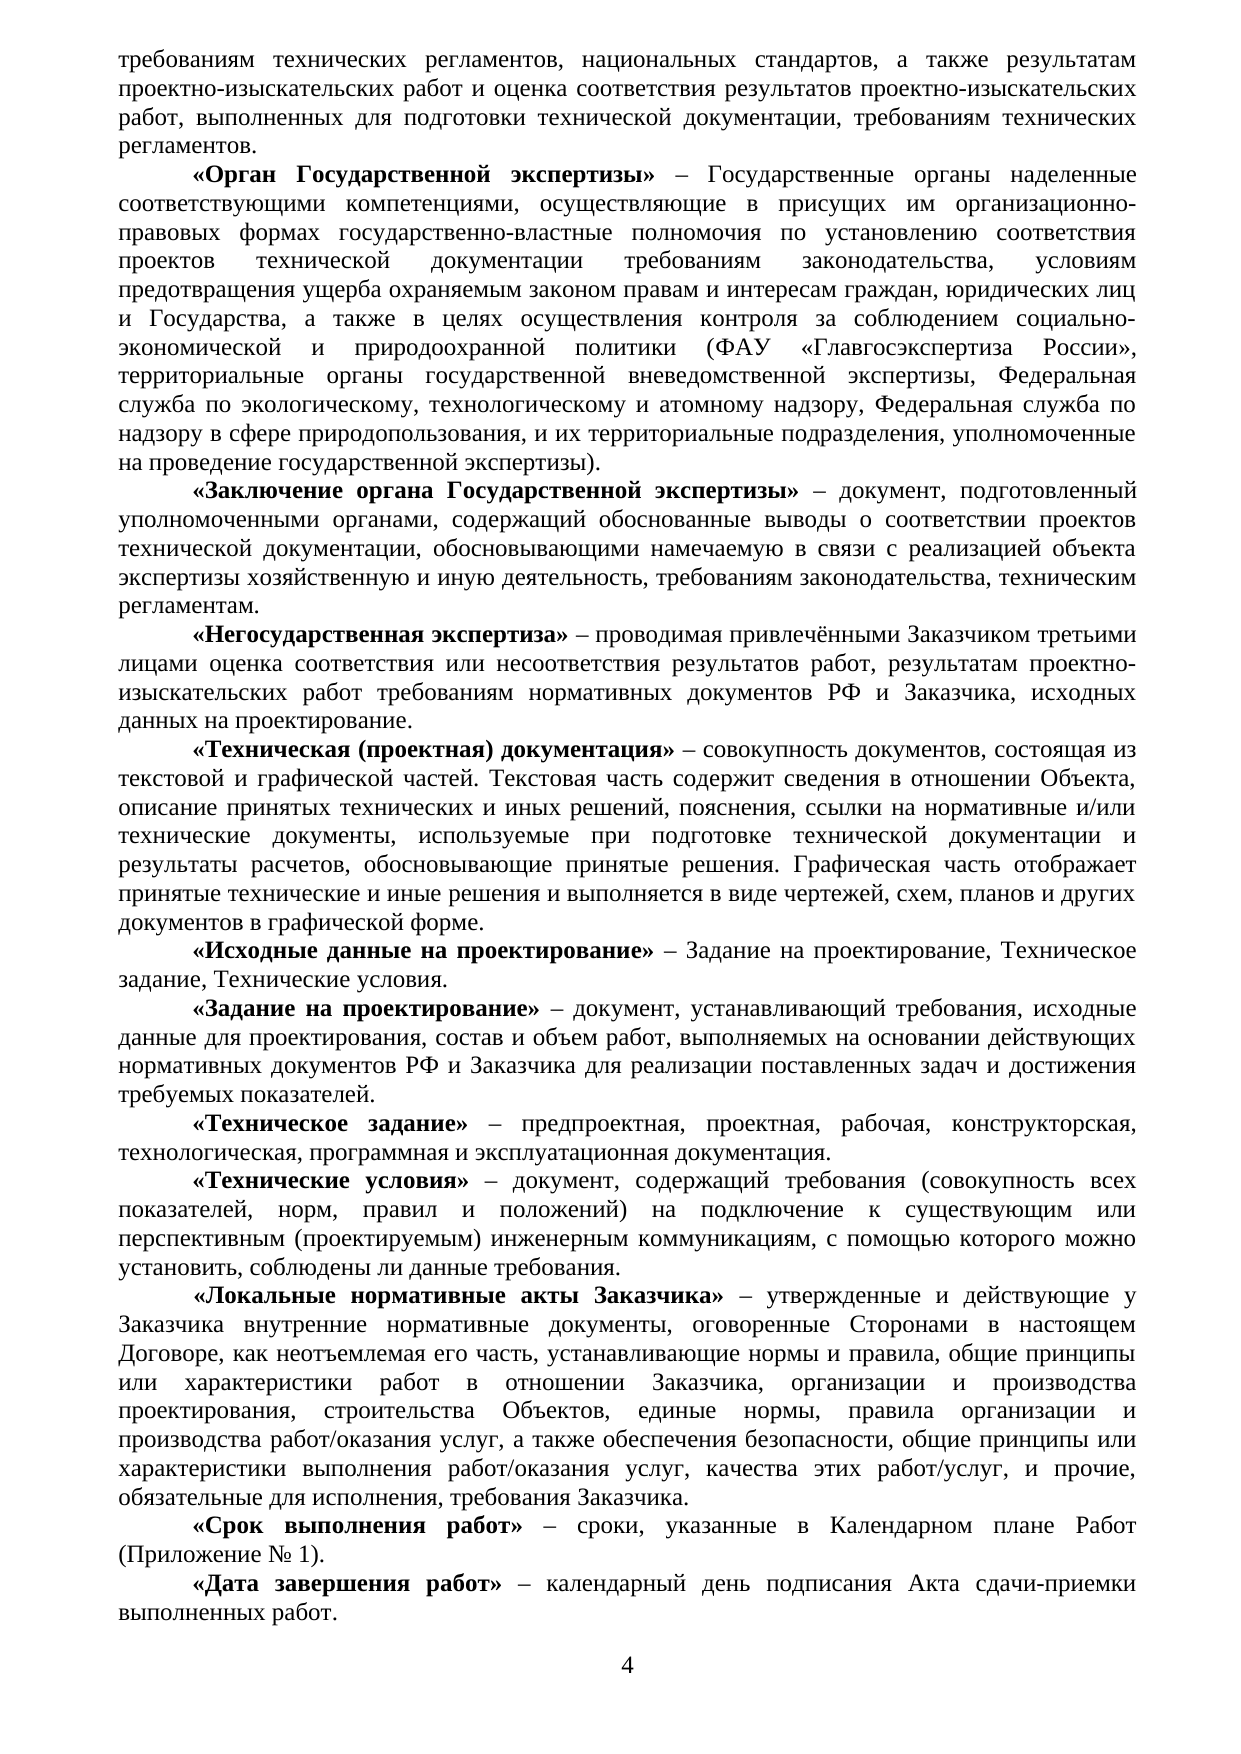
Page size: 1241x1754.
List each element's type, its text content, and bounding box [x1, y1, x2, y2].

text «Дата завершения работ» – календарный день подписания Акта сдачи-приемки выполненных работ. [118, 1568, 1137, 1626]
text «Задание на проектирование» – документ, устанавливающий требования, исходные данные для проектирования, состав и объем работ, выполняемых на основании действующих нормативных документов РФ и Заказчика для реализации поставленных задач и достижения требуемых показателей. [118, 993, 1137, 1108]
text «Срок выполнения работ» – сроки, указанные в Календарном плане Работ (Приложение № 1). [118, 1511, 1137, 1568]
text «Заключение органа Государственной экспертизы» – документ, подготовленный уполномоченными органами, содержащий обоснованные выводы о соответствии проектов технической документации, обосновывающими намечаемую в связи с реализацией объекта экспертизы хозяйственную и иную деятельность, требованиям законодательства, техническим регламентам. [118, 476, 1137, 619]
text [118, 44, 1137, 159]
text «Техническое задание» – предпроектная, проектная, рабочая, конструкторская, технологическая, программная и эксплуатационная документация. [118, 1108, 1137, 1166]
text «Негосударственная экспертиза» – проводимая привлечёнными Заказчиком третьими лицами оценка соответствия или несоответствия результатов работ, результатам проектно- изыскательских работ требованиям нормативных документов РФ и Заказчика, исходных данных на проектирование. [118, 619, 1137, 734]
text «Орган Государственной экспертизы» – Государственные органы наделенные соответствующими компетенциями, осуществляющие в присущих им организационно-правовых формах государственно-властные полномочия по установлению соответствия проектов технической документации требованиям законодательства, условиям предотвращения ущерба охраняемым законом правам и интересам граждан, юридических лиц и Государства, а также в целях осуществления контроля за соблюдением социально-экономической и природоохранной политики (ФАУ «Главгосэкспертиза России», территориальные органы государственной вневедомственной экспертизы, Федеральная служба по экологическому, технологическому и атомному надзору, Федеральная служба по надзору в сфере природопользования, и их территориальные подразделения, уполномоченные на проведение государственной экспертизы). [118, 159, 1137, 476]
text «Локальные нормативные акты Заказчика» – утвержденные и действующие у Заказчика внутренние нормативные документы, оговоренные Сторонами в настоящем Договоре, как неотъемлемая его часть, устанавливающие нормы и правила, общие принципы или характеристики работ в отношении Заказчика, организации и производства проектирования, строительства Объектов, единые нормы, правила организации и производства работ/оказания услуг, а также обеспечения безопасности, общие принципы или характеристики выполнения работ/оказания услуг, качества этих работ/услуг, и прочие, обязательные для исполнения, требования Заказчика. [118, 1281, 1137, 1511]
text «Исходные данные на проектирование» – Задание на проектирование, Техническое задание, Технические условия. [118, 936, 1137, 993]
text «Техническая (проектная) документация» – совокупность документов, состоящая из текстовой и графической частей. Текстовая часть содержит сведения в отношении Объекта, описание принятых технических и иных решений, пояснения, ссылки на нормативные и/или технические документы, используемые при подготовке технической документации и результаты расчетов, обосновывающие принятые решения. Графическая часть отображает принятые технические и иные решения и выполняется в виде чертежей, схем, планов и других документов в графической форме. [118, 734, 1137, 936]
text «Технические условия» – документ, содержащий требования (совокупность всех показателей, норм, правил и положений) на подключение к существующим или перспективным (проектируемым) инженерным коммуникациям, с помощью которого можно установить, соблюдены ли данные требования. [118, 1166, 1137, 1281]
